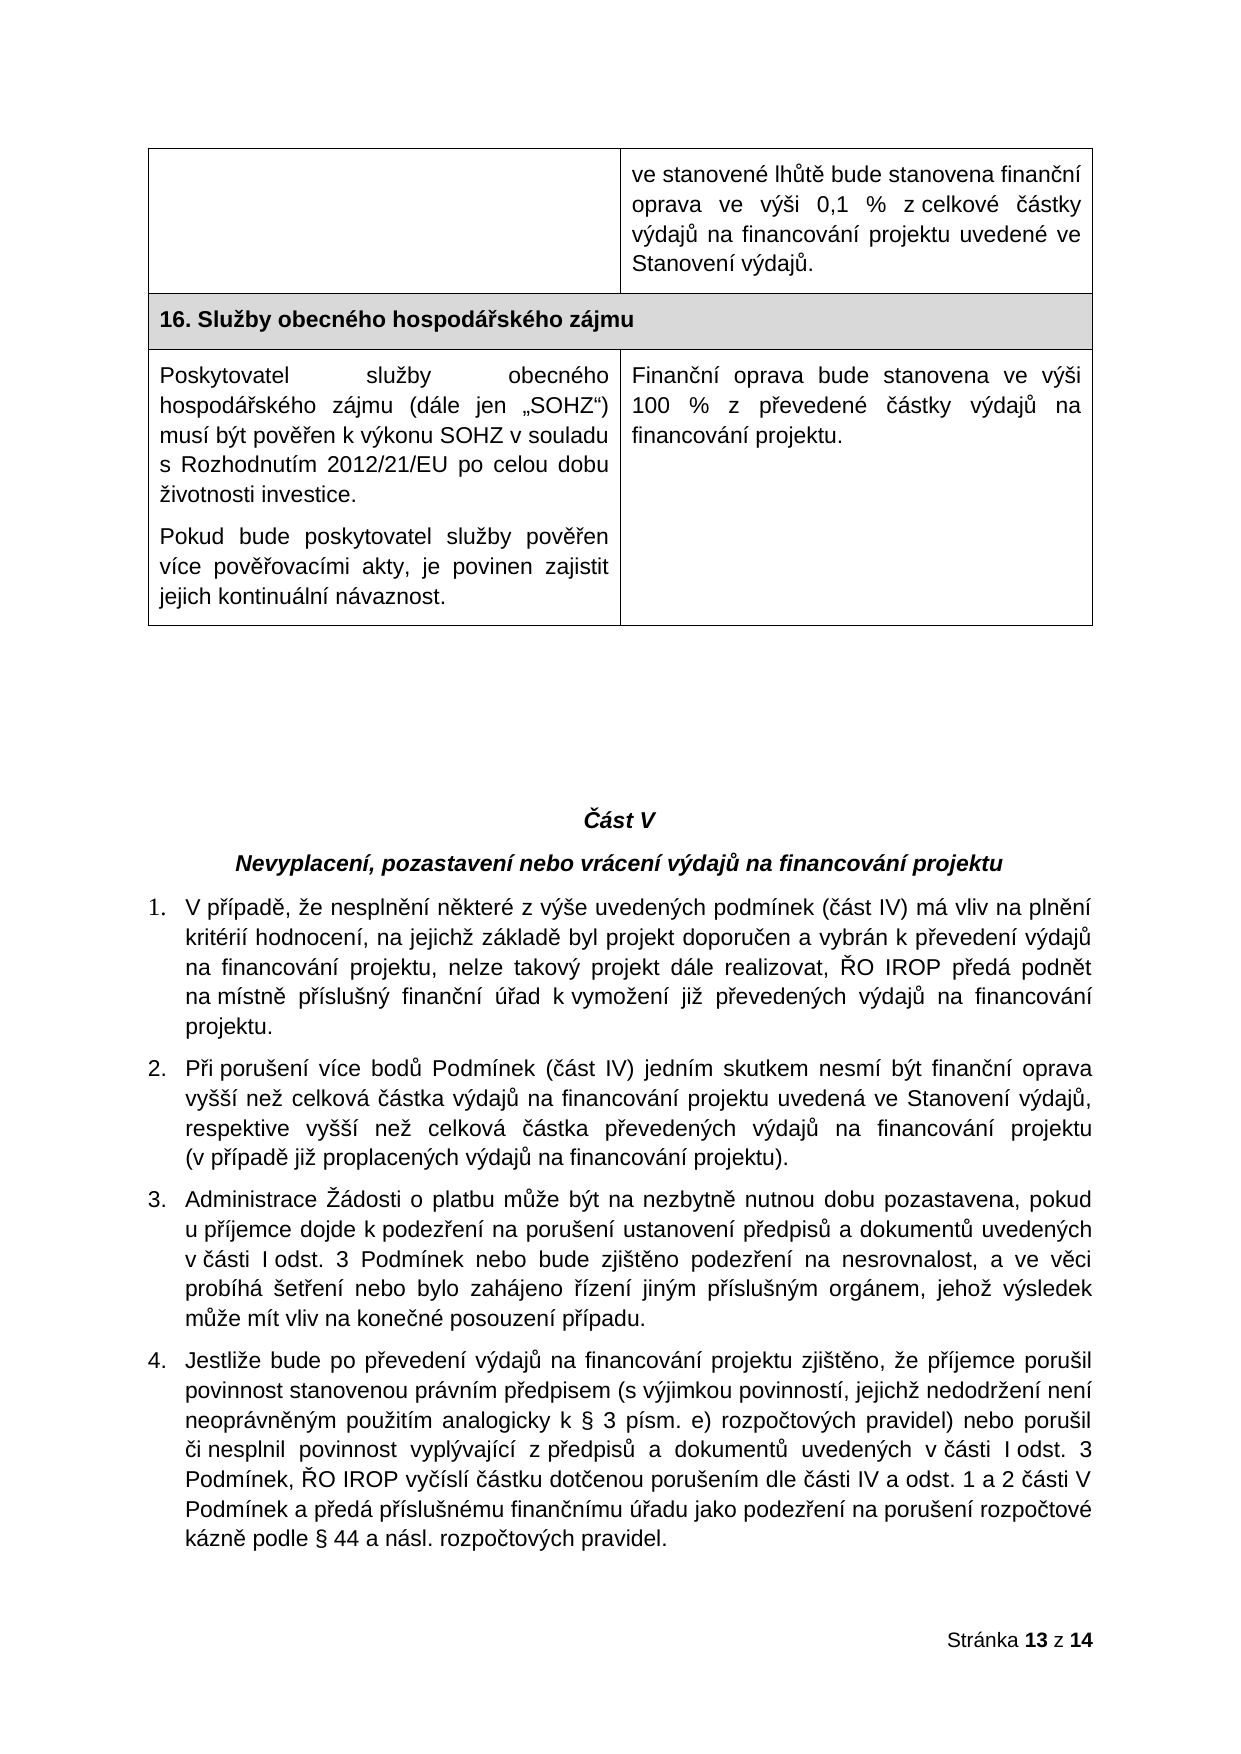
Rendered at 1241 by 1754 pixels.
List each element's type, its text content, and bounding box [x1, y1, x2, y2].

table_cell Poskytovatel služby obecného hospodářského zájmu (dále jen „SOHZ“) musí být pověřen k výkonu SOHZ v souladu s Rozhodnutím 2012/21/EU po celou dobu životnosti investice. Pokud bude poskytovatel služby pověřen více pověřovacími akty, je povinen zajistit jejich kontinuální návaznost. [149, 350, 620, 625]
list V případě, že nesplnění některé z výše uvedených podmínek (část IV) má vliv na plnění kritérií hodnocení, na jejichž základě byl projekt doporučen a vybrán k převedení výdajů na financování projektu, nelze takový projekt dále realizovat, ŘO IROP předá podnět na místně příslušný finanční úřad k vymožení již převedených výdajů na financování projektu. [148, 892, 1093, 1039]
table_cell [621, 149, 1092, 293]
subtitle Část V [148, 807, 1093, 834]
list Jestliže bude po převedení výdajů na financování projektu zjištěno, že příjemce porušil povinnost stanovenou právním předpisem (s výjimkou povinností, jejichž nedodržení není neoprávněným použitím analogicky k § 3 písm. e) rozpočtových pravidel) nebo porušil či nesplnil povinnost vyplývající z předpisů a dokumentů uvedených v části I odst. 3 Podmínek, ŘO IROP vyčíslí částku dotčenou porušením dle části IV a odst. 1 a 2 části V Podmínek a předá příslušnému finančnímu úřadu jako podezření na porušení rozpočtové kázně podle § 44 a násl. rozpočtových pravidel. [148, 1347, 1093, 1552]
table_cell 16. Služby obecného hospodářského zájmu [149, 294, 1092, 349]
subtitle Nevyplacení, pozastavení nebo vrácení výdajů na financování projektu [148, 849, 1093, 876]
list Při porušení více bodů Podmínek (část IV) jedním skutkem nesmí být finanční oprava vyšší než celková částka výdajů na financování projektu uvedená ve Stanovení výdajů, respektive vyšší než celková částka převedených výdajů na financování projektu (v případě již proplacených výdajů na financování projektu). [148, 1055, 1093, 1171]
list Administrace Žádosti o platbu může být na nezbytně nutnou dobu pozastavena, pokud u příjemce dojde k podezření na porušení ustanovení předpisů a dokumentů uvedených v části I odst. 3 Podmínek nebo bude zjištěno podezření na nesrovnalost, a ve věci probíhá šetření nebo bylo zahájeno řízení jiným příslušným orgánem, jehož výsledek může mít vliv na konečné posouzení případu. [148, 1186, 1093, 1331]
table_cell Finanční oprava bude stanovena ve výši 100 % z převedené částky výdajů na financování projektu. [621, 350, 1092, 625]
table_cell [149, 149, 620, 293]
